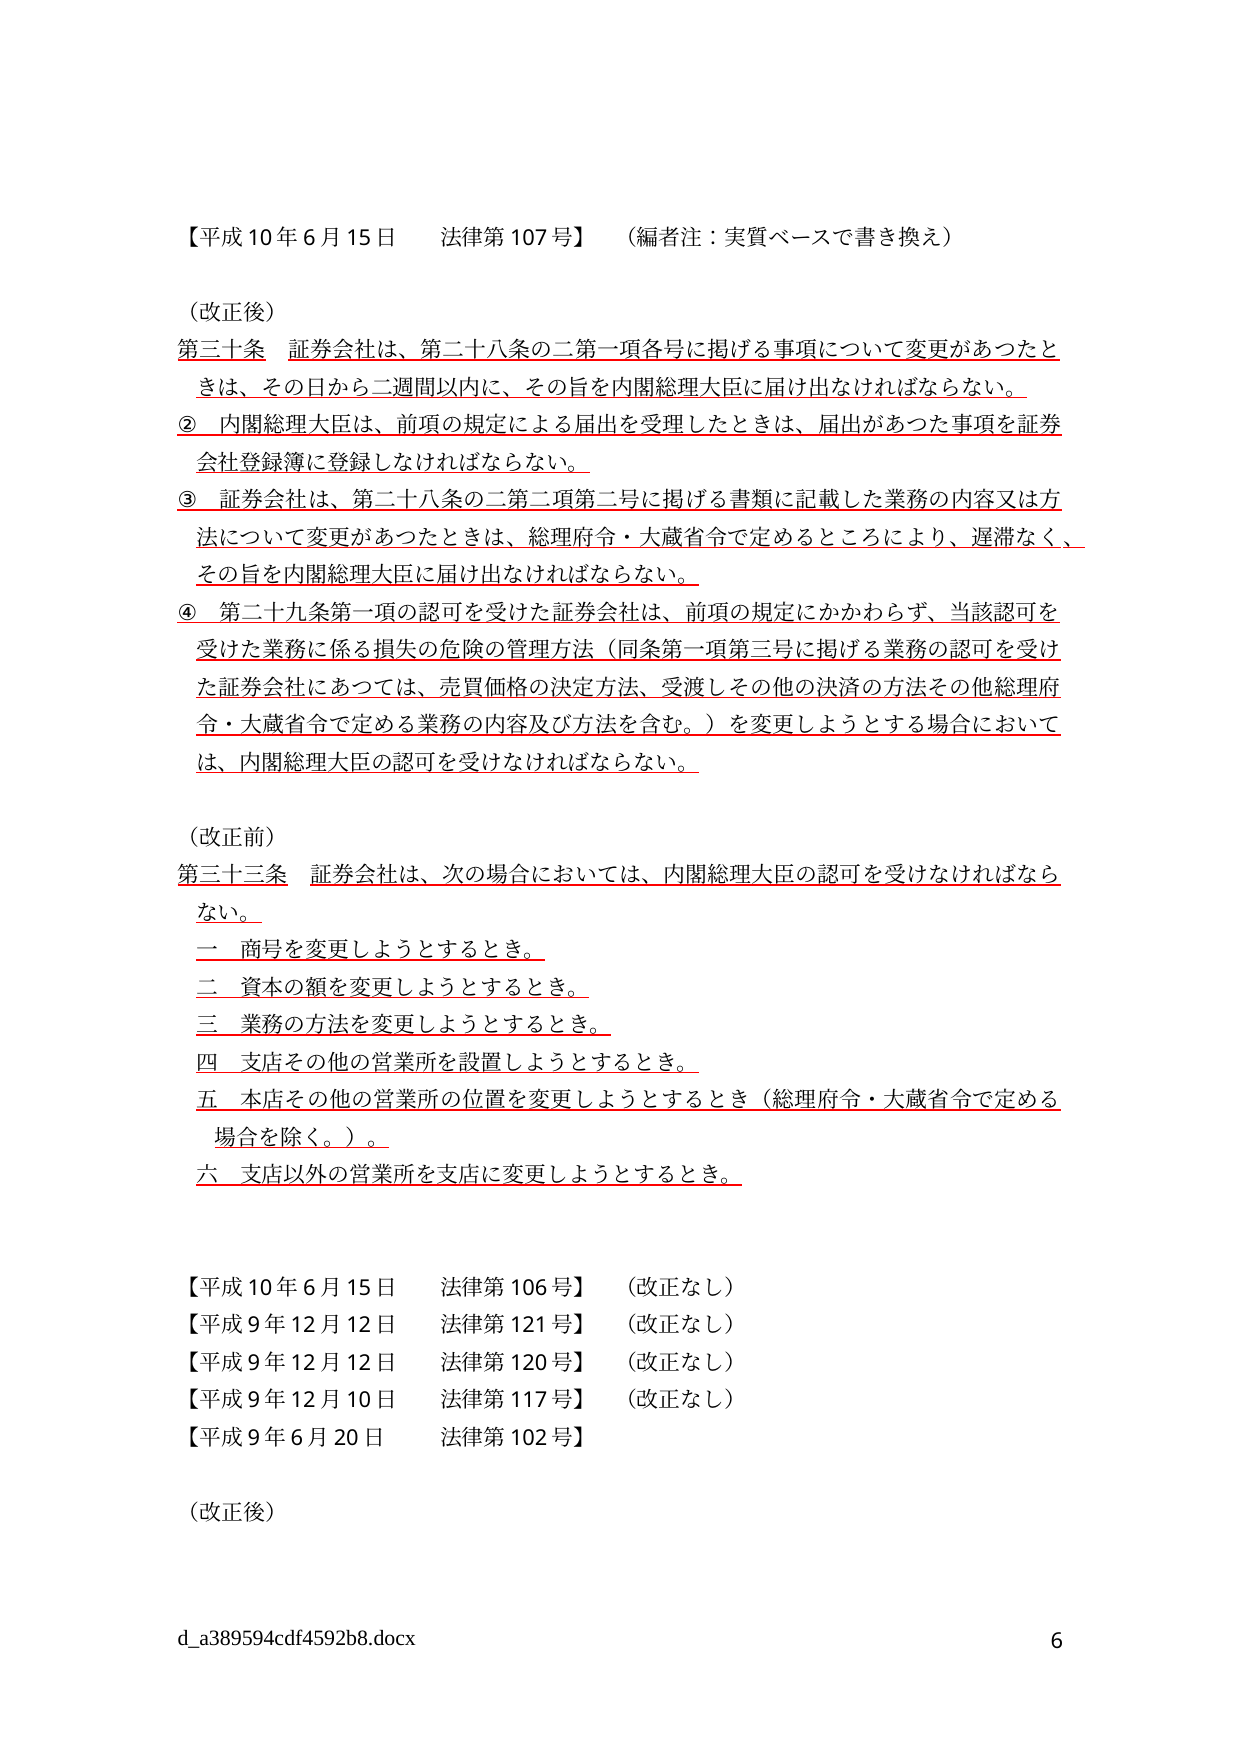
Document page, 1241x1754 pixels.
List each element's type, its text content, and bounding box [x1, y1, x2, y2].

text 第三十条 証券会社は、第二十八条の二第一項各号に掲げる事項について変更があつたときは、その日から二週間以内に、その旨を内閣総理大臣に届け出なければならない。 [177, 329, 1063, 404]
text 六 支店以外の営業所を支店に変更しようとするとき。 [196, 1154, 1063, 1192]
text 【平成9年12月10日 法律第117号】 （改正なし） [177, 1379, 1063, 1417]
text 二 資本の額を変更しようとするとき。 [196, 967, 1063, 1004]
text 第三十三条 証券会社は、次の場合においては、内閣総理大臣の認可を受けなければならない。 [177, 854, 1063, 929]
text 一 商号を変更しようとするとき。 [196, 929, 1063, 967]
text ④ 第二十九条第一項の認可を受けた証券会社は、前項の規定にかかわらず、当該認可を受けた業務に係る損失の危険の管理方法（同条第一項第三号に掲げる業務の認可を受けた証券会社にあつては、売買価格の決定方法、受渡しその他の決済の方法その他総理府令・大蔵省令で定める業務の内容及び方法を含む。）を変更しようとする場合においては、内閣総理大臣の認可を受けなければならない。 [177, 592, 1063, 779]
text ② 内閣総理大臣は、前項の規定による届出を受理したときは、届出があつた事項を証券会社登録簿に登録しなければならない。 [177, 404, 1063, 479]
text （改正後） [177, 1492, 1063, 1529]
text （改正後） [177, 292, 1063, 329]
text ③ 証券会社は、第二十八条の二第二項第二号に掲げる書類に記載した業務の内容又は方法について変更があつたときは、総理府令・大蔵省令で定めるところにより、遅滞なく、その旨を内閣総理大臣に届け出なければならない。 [177, 479, 1063, 592]
text 【平成9年6月20日 法律第102号】 [177, 1417, 1063, 1454]
text 【平成9年12月12日 法律第121号】 （改正なし） [177, 1304, 1063, 1342]
text （改正前） [177, 817, 1063, 854]
text 【平成10年6月15日 法律第107号】 （編者注：実質ベースで書き換え） [177, 217, 1063, 254]
text 三 業務の方法を変更しようとするとき。 [196, 1004, 1063, 1042]
text 四 支店その他の営業所を設置しようとするとき。 [196, 1042, 1063, 1079]
text 【平成9年12月12日 法律第120号】 （改正なし） [177, 1342, 1063, 1379]
text 【平成10年6月15日 法律第106号】 （改正なし） [177, 1267, 1063, 1304]
text 五 本店その他の営業所の位置を変更しようとするとき（総理府令・大蔵省令で定める場合を除く。）。 [196, 1079, 1063, 1154]
